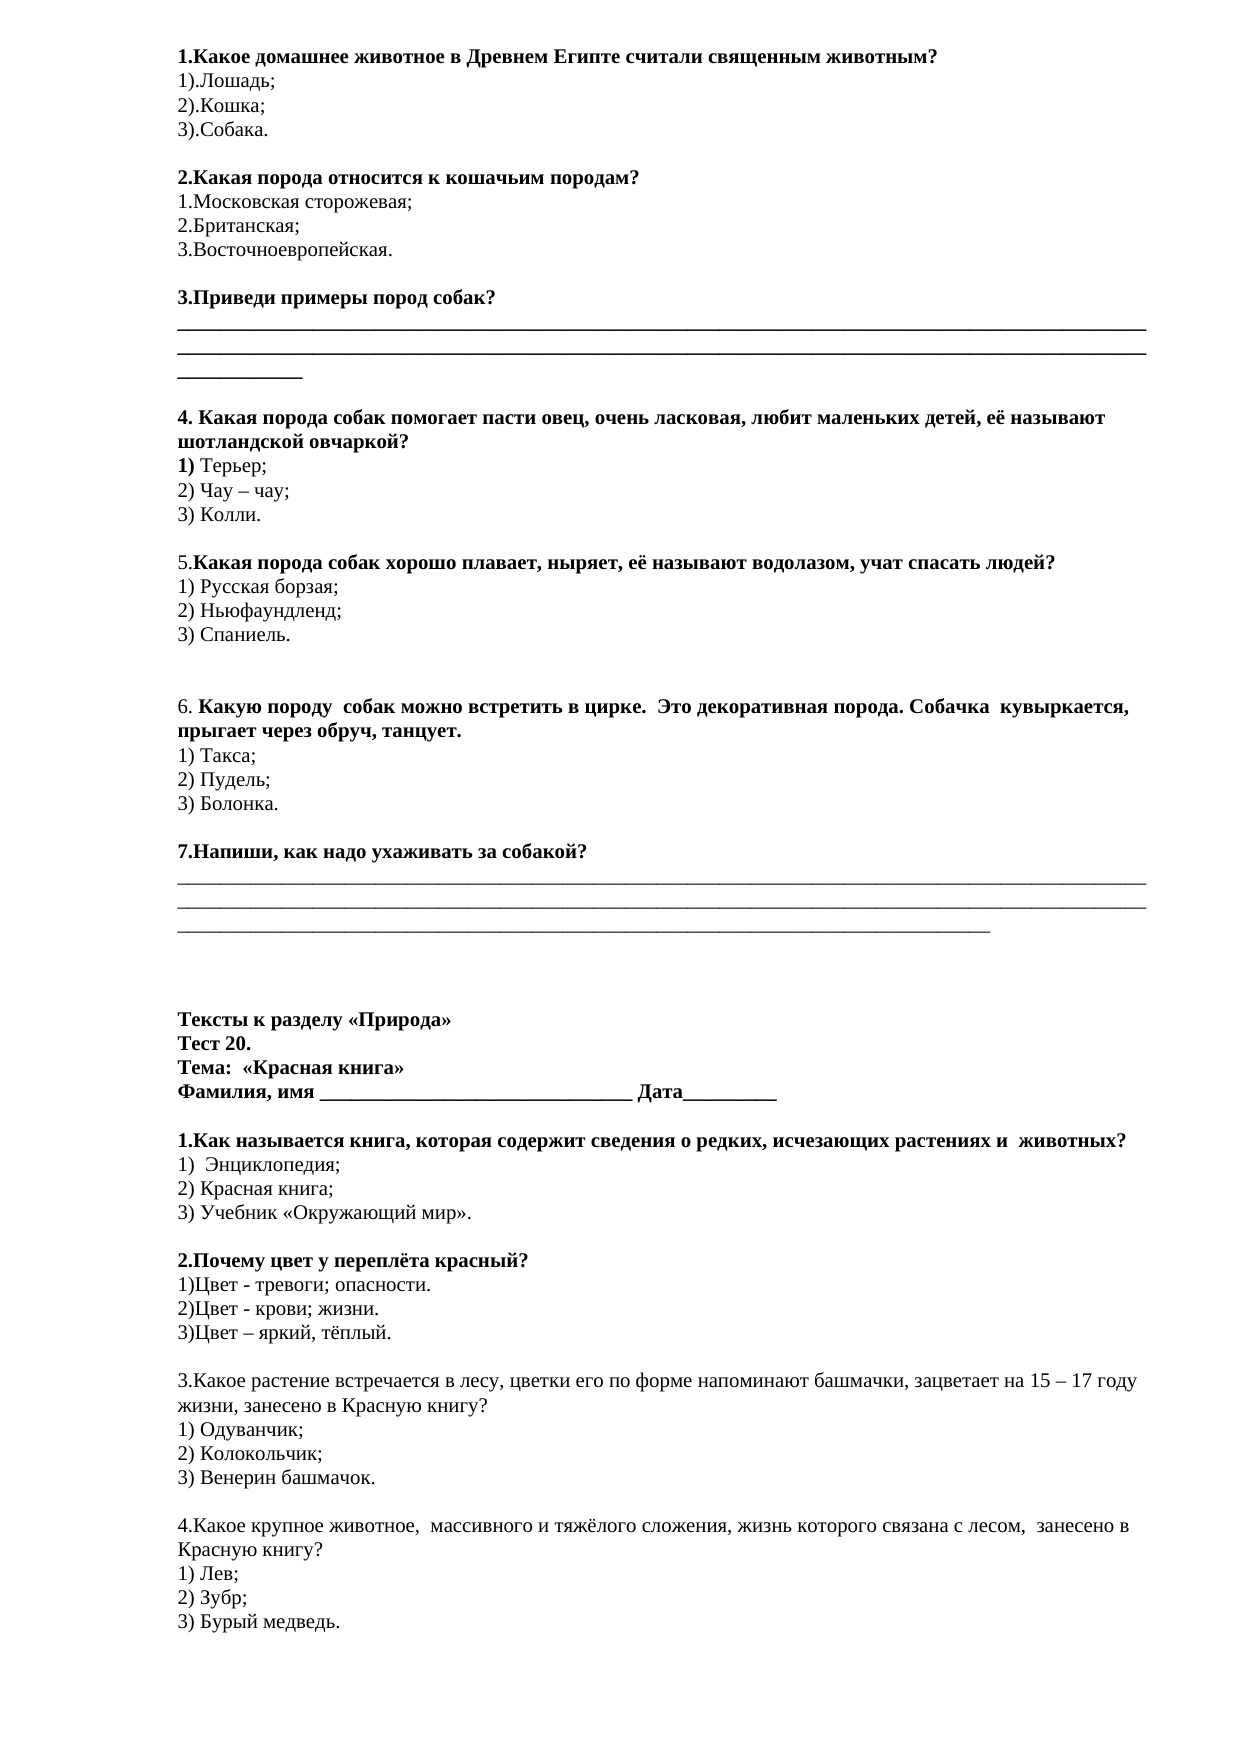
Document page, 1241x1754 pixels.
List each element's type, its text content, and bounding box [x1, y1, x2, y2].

text ______________________________________________________________________________________________________________________________________________________________________________________________________ [177, 309, 1152, 381]
text 3) Спаниель. [177, 622, 1152, 646]
text 6. Какую породу собак можно встретить в цирке. Это декоративная порода. Собачка кувыркается, прыгает через обруч, танцует. [177, 694, 1152, 742]
text 2) Ньюфаундленд; [177, 598, 1152, 622]
text 3) Учебник «Окружающий мир». [177, 1200, 1152, 1224]
text Фамилия, имя ______________________________ Дата_________ [177, 1079, 1152, 1103]
text 1) Одуванчик; [177, 1417, 1152, 1441]
text 1).Лошадь; [177, 68, 1152, 92]
text Тексты к разделу «Природа» [177, 1007, 1152, 1031]
text 3.Приведи примеры пород собак? [177, 285, 1152, 309]
text 2)Цвет - крови; жизни. [177, 1296, 1152, 1320]
text Тема: «Красная книга» [177, 1055, 1152, 1079]
text 1) Терьер; [177, 453, 1152, 477]
text 4. Какая порода собак помогает пасти овец, очень ласковая, любит маленьких детей, её называют шотландской овчаркой? [177, 405, 1152, 453]
text 3.Восточноевропейская. [177, 237, 1152, 261]
text 1.Какое домашнее животное в Древнем Египте считали священным животным? [177, 44, 1152, 68]
text 1.Московская сторожевая; [177, 189, 1152, 213]
text 3) Бурый медведь. [177, 1609, 1152, 1633]
text 1)Цвет - тревоги; опасности. [177, 1272, 1152, 1296]
text ________________________________________________________________________________________________________________________________________________________________________________________________________________________________________________________________________ [177, 863, 1152, 935]
text 2.Какая порода относится к кошачьим породам? [177, 165, 1152, 189]
text 3)Цвет – яркий, тёплый. [177, 1320, 1152, 1344]
text 3.Какое растение встречается в лесу, цветки его по форме напоминают башмачки, зацветает на 15 – 17 году жизни, занесено в Красную книгу? [177, 1368, 1152, 1417]
text 7.Напиши, как надо ухаживать за собакой? [177, 839, 1152, 863]
text 1) Русская борзая; [177, 574, 1152, 598]
text 2) Чау – чау; [177, 477, 1152, 502]
text 2.Почему цвет у переплёта красный? [177, 1248, 1152, 1272]
text 3) Венерин башмачок. [177, 1465, 1152, 1489]
text Тест 20. [177, 1031, 1152, 1055]
text 2).Кошка; [177, 92, 1152, 117]
text 2.Британская; [177, 213, 1152, 237]
text 4.Какое крупное животное, массивного и тяжёлого сложения, жизнь которого связана с лесом, занесено в Красную книгу? [177, 1513, 1152, 1561]
text 1) Энциклопедия; [177, 1152, 1152, 1176]
text 1.Как называется книга, которая содержит сведения о редких, исчезающих растениях и животных? [177, 1128, 1152, 1152]
text 3).Собака. [177, 117, 1152, 141]
text 1) Лев; [177, 1561, 1152, 1585]
text 5.Какая порода собак хорошо плавает, ныряет, её называют водолазом, учат спасать людей? [177, 550, 1152, 574]
text 2) Колокольчик; [177, 1441, 1152, 1465]
text 1) Такса; [177, 742, 1152, 767]
text 3) Колли. [177, 502, 1152, 526]
text 2) Пудель; [177, 767, 1152, 791]
text 3) Болонка. [177, 791, 1152, 815]
text 2) Зубр; [177, 1585, 1152, 1609]
text 2) Красная книга; [177, 1176, 1152, 1200]
